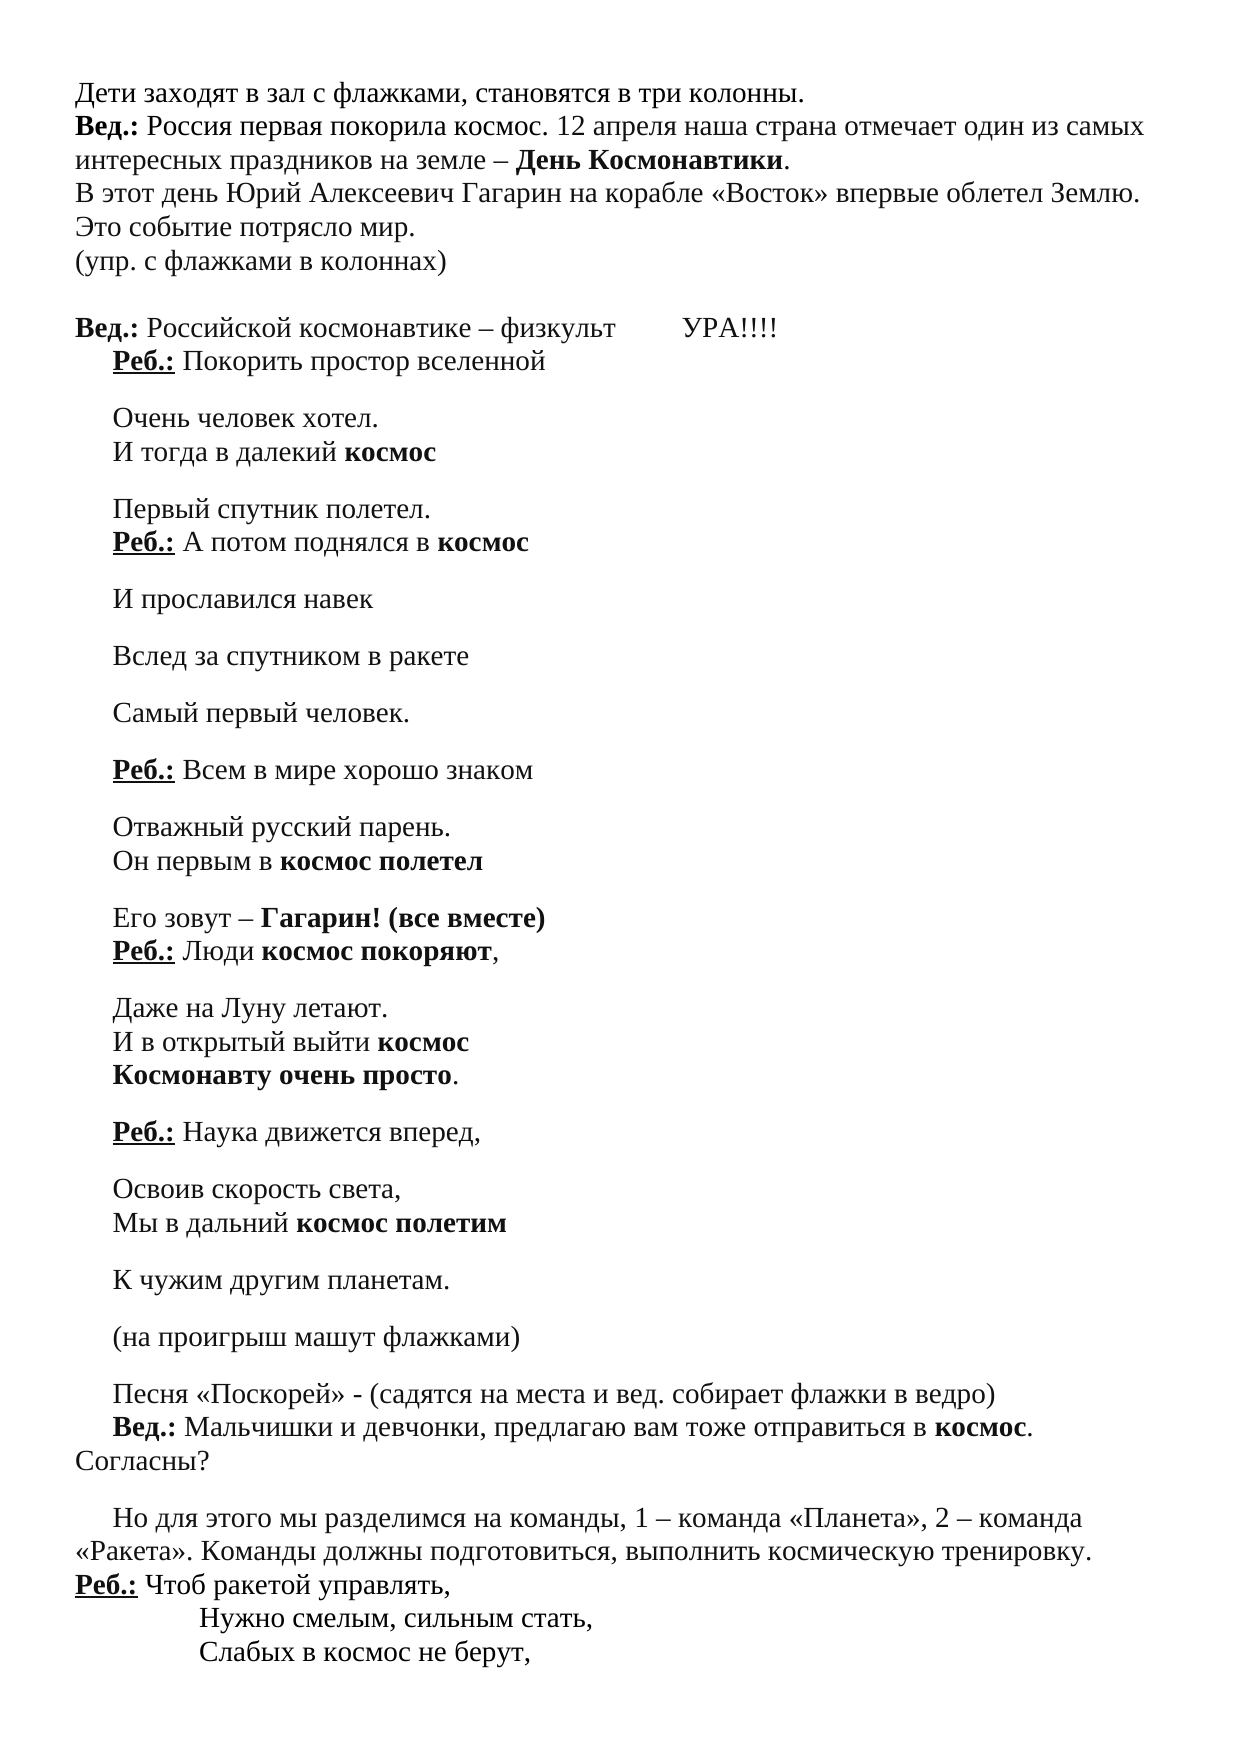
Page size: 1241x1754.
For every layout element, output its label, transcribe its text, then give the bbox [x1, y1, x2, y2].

text И прославился навек [75, 581, 1165, 615]
text Реб.: Наука движется вперед, [75, 1114, 1165, 1148]
text И тогда в далекий космос [75, 434, 1165, 467]
text Реб.: Всем в мире хорошо знаком [75, 752, 1165, 786]
text В этот день Юрий Алексеевич Гагарин на корабле «Восток» впервые облетел Землю. Это событие потрясло мир. [75, 176, 1165, 243]
text Вед.: Россия первая покорила космос. 12 апреля наша страна отмечает один из самых интересных праздников на земле – День Космонавтики. [75, 108, 1165, 176]
text Песня «Поскорей» - (садятся на места и вед. собирает флажки в ведро) [75, 1376, 1165, 1409]
text Дети заходят в зал с флажками, становятся в три колонны. [75, 75, 1165, 108]
text Очень человек хотел. [75, 400, 1165, 434]
text Нужно смелым, сильным стать, [75, 1601, 1165, 1634]
text Его зовут – Гагарин! (все вместе) [75, 900, 1165, 933]
text Вслед за спутником в ракете [75, 638, 1165, 672]
text Он первым в космос полетел [75, 843, 1165, 876]
text Отважный русский парень. [75, 809, 1165, 843]
text Реб.: А потом поднялся в космос [75, 524, 1165, 558]
text И в открытый выйти космос [75, 1024, 1165, 1057]
text Даже на Луну летают. [75, 990, 1165, 1024]
text Вед.: Российской космонавтике – физкульт УРА!!!! [75, 310, 1165, 343]
text (упр. с флажками в колоннах) [75, 243, 1165, 276]
text Реб.: Чтоб ракетой управлять, [75, 1567, 1165, 1601]
text Мы в дальний космос полетим [75, 1205, 1165, 1238]
text Реб.: Покорить простор вселенной [75, 343, 1165, 377]
text Но для этого мы разделимся на команды, 1 – команда «Планета», 2 – команда «Ракета». Команды должны подготовиться, выполнить космическую тренировку. [75, 1500, 1165, 1567]
text Слабых в космос не берут, [75, 1634, 1165, 1668]
text Первый спутник полетел. [75, 491, 1165, 524]
text Реб.: Люди космос покоряют, [75, 933, 1165, 967]
text К чужим другим планетам. [75, 1262, 1165, 1295]
text Самый первый человек. [75, 695, 1165, 729]
text Освоив скорость света, [75, 1171, 1165, 1205]
text (на проигрыш машут флажками) [75, 1319, 1165, 1352]
text Космонавту очень просто. [75, 1057, 1165, 1091]
text Вед.: Мальчишки и девчонки, предлагаю вам тоже отправиться в космос. Согласны? [75, 1409, 1165, 1476]
